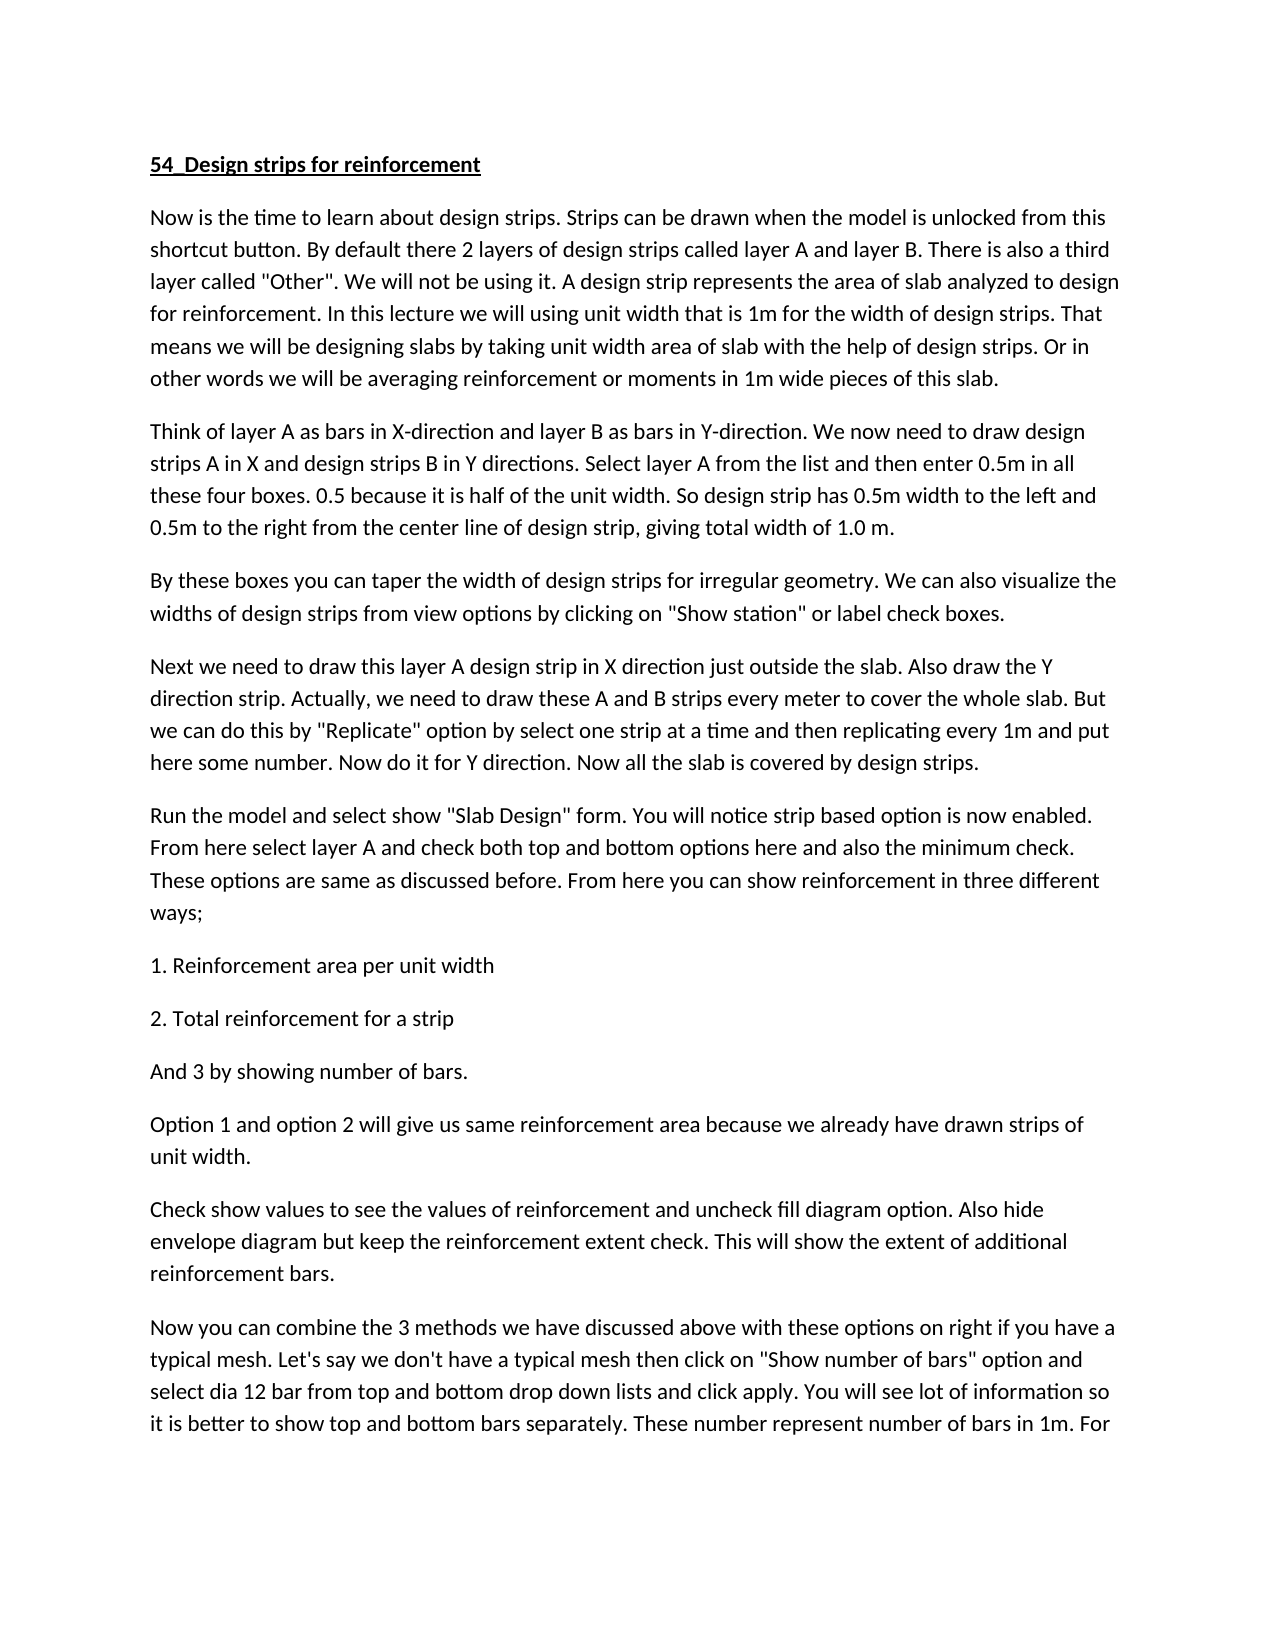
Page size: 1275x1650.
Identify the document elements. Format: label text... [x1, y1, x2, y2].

text Think of layer A as bars in X-direction and layer B as bars in Y-direction. We now need to draw design strips A in X and design strips B in Y directions. Select layer A from the list and then enter 0.5m in all these four boxes. 0.5 because it is half of the unit width. So design strip has 0.5m width to the left and 0.5m to the right from the center line of design strip, giving total width of 1.0 m. [150, 417, 1125, 542]
text Option 1 and option 2 will give us same reinforcement area because we already have drawn strips of unit width. [150, 1110, 1125, 1170]
text 2. Total reinforcement for a strip [150, 1004, 1125, 1032]
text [150, 1313, 1125, 1437]
text Next we need to draw this layer A design strip in X direction just outside the slab. Also draw the Y direction strip. Actually, we need to draw these A and B strips every meter to cover the whole slab. But we can do this by "Replicate" option by select one strip at a time and then replicating every 1m and put here some number. Now do it for Y direction. Now all the slab is covered by design strips. [150, 652, 1125, 776]
text Run the model and select show "Slab Design" form. You will notice strip based option is now enabled. From here select layer A and check both top and bottom options here and also the minimum check. These options are same as discussed before. From here you can show reinforcement in three different ways; [150, 801, 1125, 926]
text By these boxes you can taper the width of design strips for irregular geometry. We can also visualize the widths of design strips from view options by clicking on "Show station" or label check boxes. [150, 567, 1125, 627]
text 1. Reinforcement area per unit width [150, 951, 1125, 979]
text And 3 by showing number of bars. [150, 1057, 1125, 1085]
text Check show values to see the values of reinforcement and uncheck fill diagram option. Also hide envelope diagram but keep the reinforcement extent check. This will show the extent of additional reinforcement bars. [150, 1195, 1125, 1288]
text Now is the time to learn about design strips. Strips can be drawn when the model is unlocked from this shortcut button. By default there 2 layers of design strips called layer A and layer B. There is also a third layer called "Other". We will not be using it. A design strip represents the area of slab analyzed to design for reinforcement. In this lecture we will using unit width that is 1m for the width of design strips. That means we will be designing slabs by taking unit width area of slab with the help of design strips. Or in other words we will be averaging reinforcement or moments in 1m wide pieces of this slab. [150, 203, 1125, 392]
text 54_Design strips for reinforcement [150, 150, 1125, 178]
